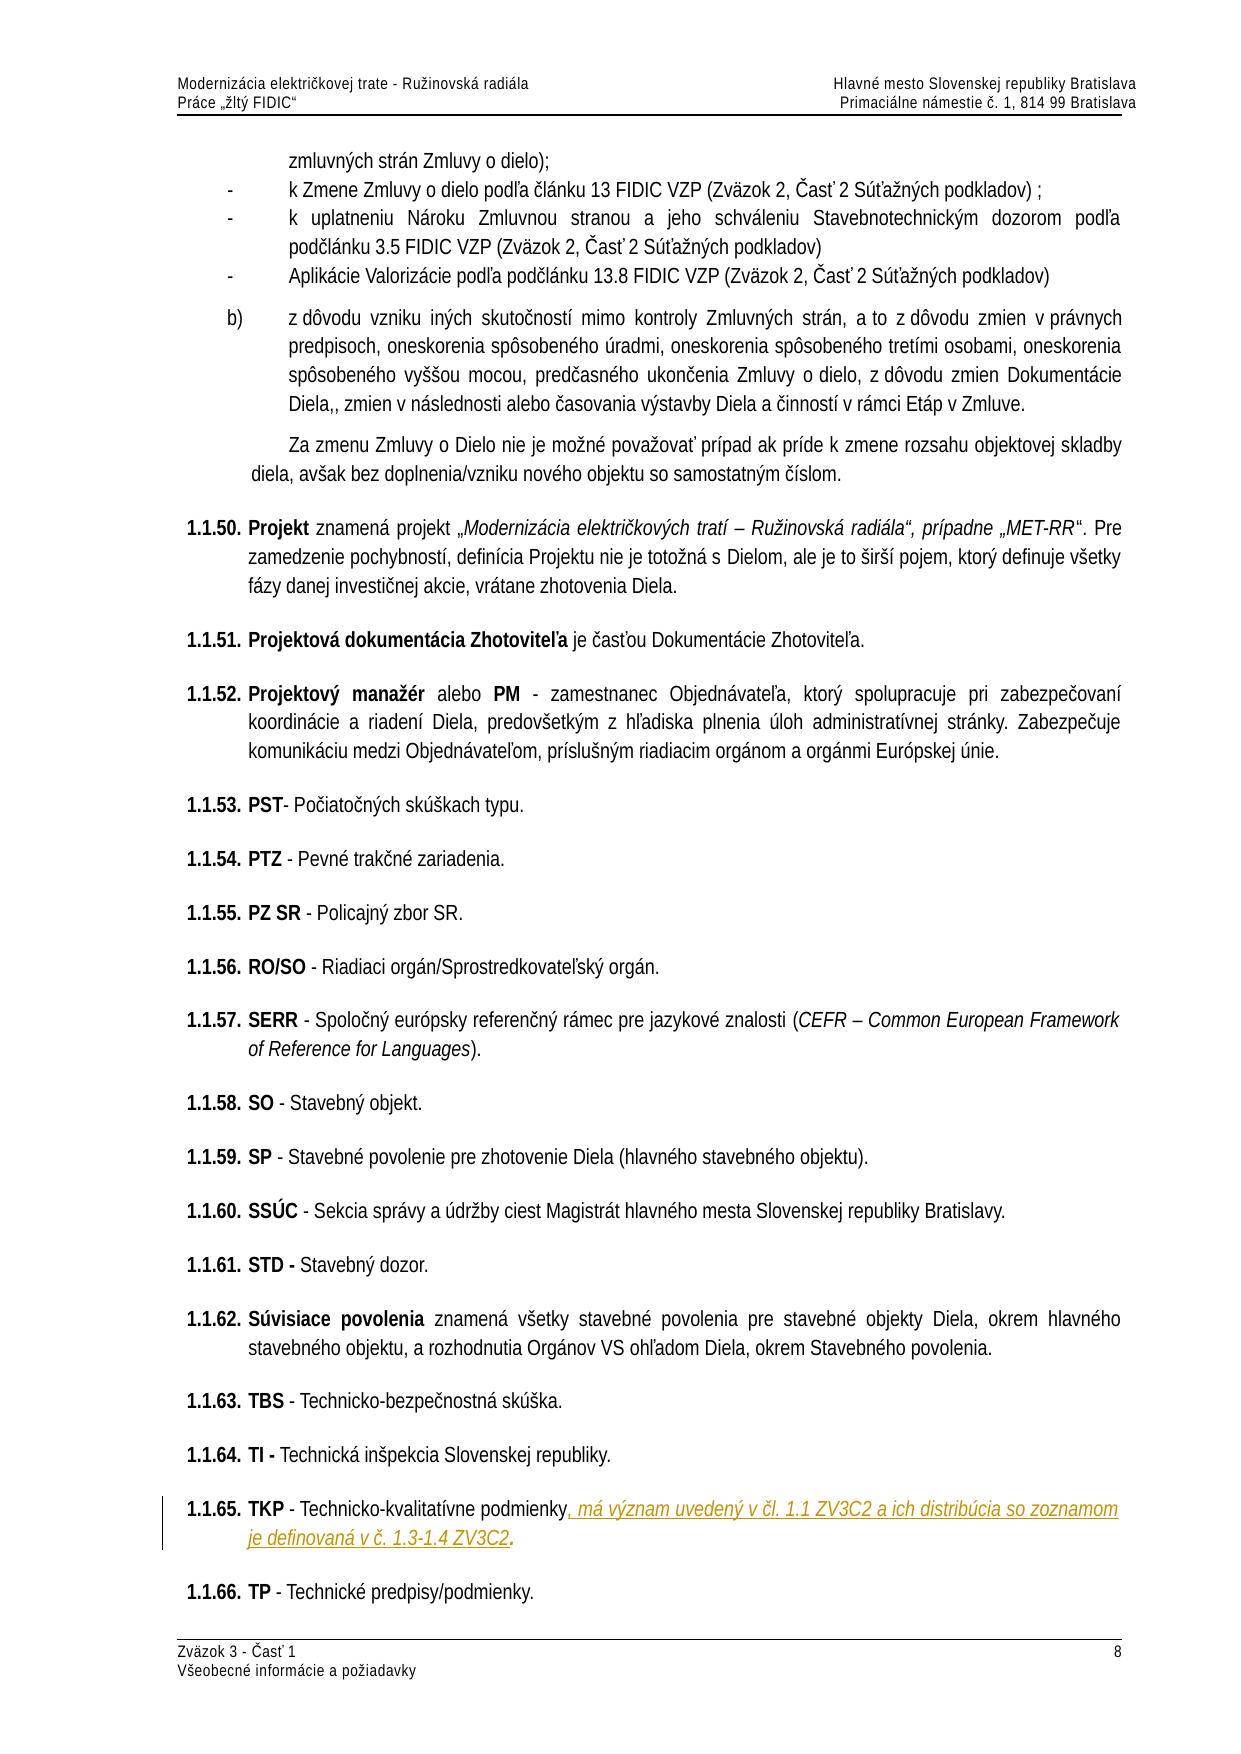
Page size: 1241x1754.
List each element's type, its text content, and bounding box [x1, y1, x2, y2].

text SSÚC - Sekcia správy a údržby ciest Magistrát hlavného mesta Slovenskej republiky Bratislavy. [187, 1198, 1122, 1223]
list Aplikácie Valorizácie podľa podčlánku 13.8 FIDIC VZP (Zväzok 2, Časť 2 Súťažných podkladov) [227, 263, 1122, 288]
text TP - Technické predpisy/podmienky. [187, 1579, 1122, 1604]
text SO - Stavebný objekt. [187, 1090, 1122, 1115]
text RO/SO - Riadiaci orgán/Sprostredkovateľský orgán. [187, 953, 1122, 979]
text PTZ - Pevné trakčné zariadenia. [187, 846, 1122, 871]
text Projektová dokumentácia Zhotoviteľa je časťou Dokumentácie Zhotoviteľa. [187, 627, 1122, 652]
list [227, 148, 1122, 173]
text SERR - Spoločný európsky referenčný rámec pre jazykové znalosti (CEFR – Common European Framework of Reference for Languages). [187, 1007, 1122, 1061]
list Za zmenu Zmluvy o Dielo nie je možné považovať prípad ak príde k zmene rozsahu objektovej skladby diela, avšak bez doplnenia/vzniku nového objektu so samostatným číslom. [251, 432, 1122, 486]
text Projektový manažér alebo PM - zamestnanec Objednávateľa, ktorý spolupracuje pri zabezpečovaní koordinácie a riadení Diela, predovšetkým z hľadiska plnenia úloh administratívnej stránky. Zabezpečuje komunikáciu medzi Objednávateľom, príslušným riadiacim orgánom a orgánmi Európskej únie. [187, 680, 1122, 763]
text STD - Stavebný dozor. [187, 1252, 1122, 1277]
text TI - Technická inšpekcia Slovenskej republiky. [187, 1442, 1122, 1467]
text TKP - Technicko-kvalitatívne podmienky. [187, 1496, 1122, 1550]
list k Zmene Zmluvy o dielo podľa článku 13 FIDIC VZP (Zväzok 2, Časť 2 Súťažných podkladov) ; [227, 176, 1122, 202]
text TBS - Technicko-bezpečnostná skúška. [187, 1388, 1122, 1413]
text Projekt znamená projekt „Modernizácia električkových tratí – Ružinovská radiála“, prípadne „MET-RR“. Pre zamedzenie pochybností, definícia Projektu nie je totožná s Dielom, ale je to širší pojem, ktorý definuje všetky fázy danej investičnej akcie, vrátane zhotovenia Diela. [187, 515, 1122, 598]
list z dôvodu vzniku iných skutočností mimo kontroly Zmluvných strán, a to z dôvodu zmien v právnych predpisoch, oneskorenia spôsobeného úradmi, oneskorenia spôsobeného tretími osobami, oneskorenia spôsobeného vyššou mocou, predčasného ukončenia Zmluvy o dielo, z dôvodu zmien Dokumentácie Diela,, zmien v následnosti alebo časovania výstavby Diela a činností v rámci Etáp v Zmluve. [227, 304, 1122, 416]
text SP - Stavebné povolenie pre zhotovenie Diela (hlavného stavebného objektu). [187, 1144, 1122, 1169]
text PZ SR - Policajný zbor SR. [187, 900, 1122, 925]
text Súvisiace povolenia znamená všetky stavebné povolenia pre stavebné objekty Diela, okrem hlavného stavebného objektu, a rozhodnutia Orgánov VS ohľadom Diela, okrem Stavebného povolenia. [187, 1306, 1122, 1359]
list k uplatneniu Nároku Zmluvnou stranou a jeho schváleniu Stavebnotechnickým dozorom podľa podčlánku 3.5 FIDIC VZP (Zväzok 2, Časť 2 Súťažných podkladov) [227, 205, 1122, 259]
text PST- Počiatočných skúškach typu. [187, 792, 1122, 817]
